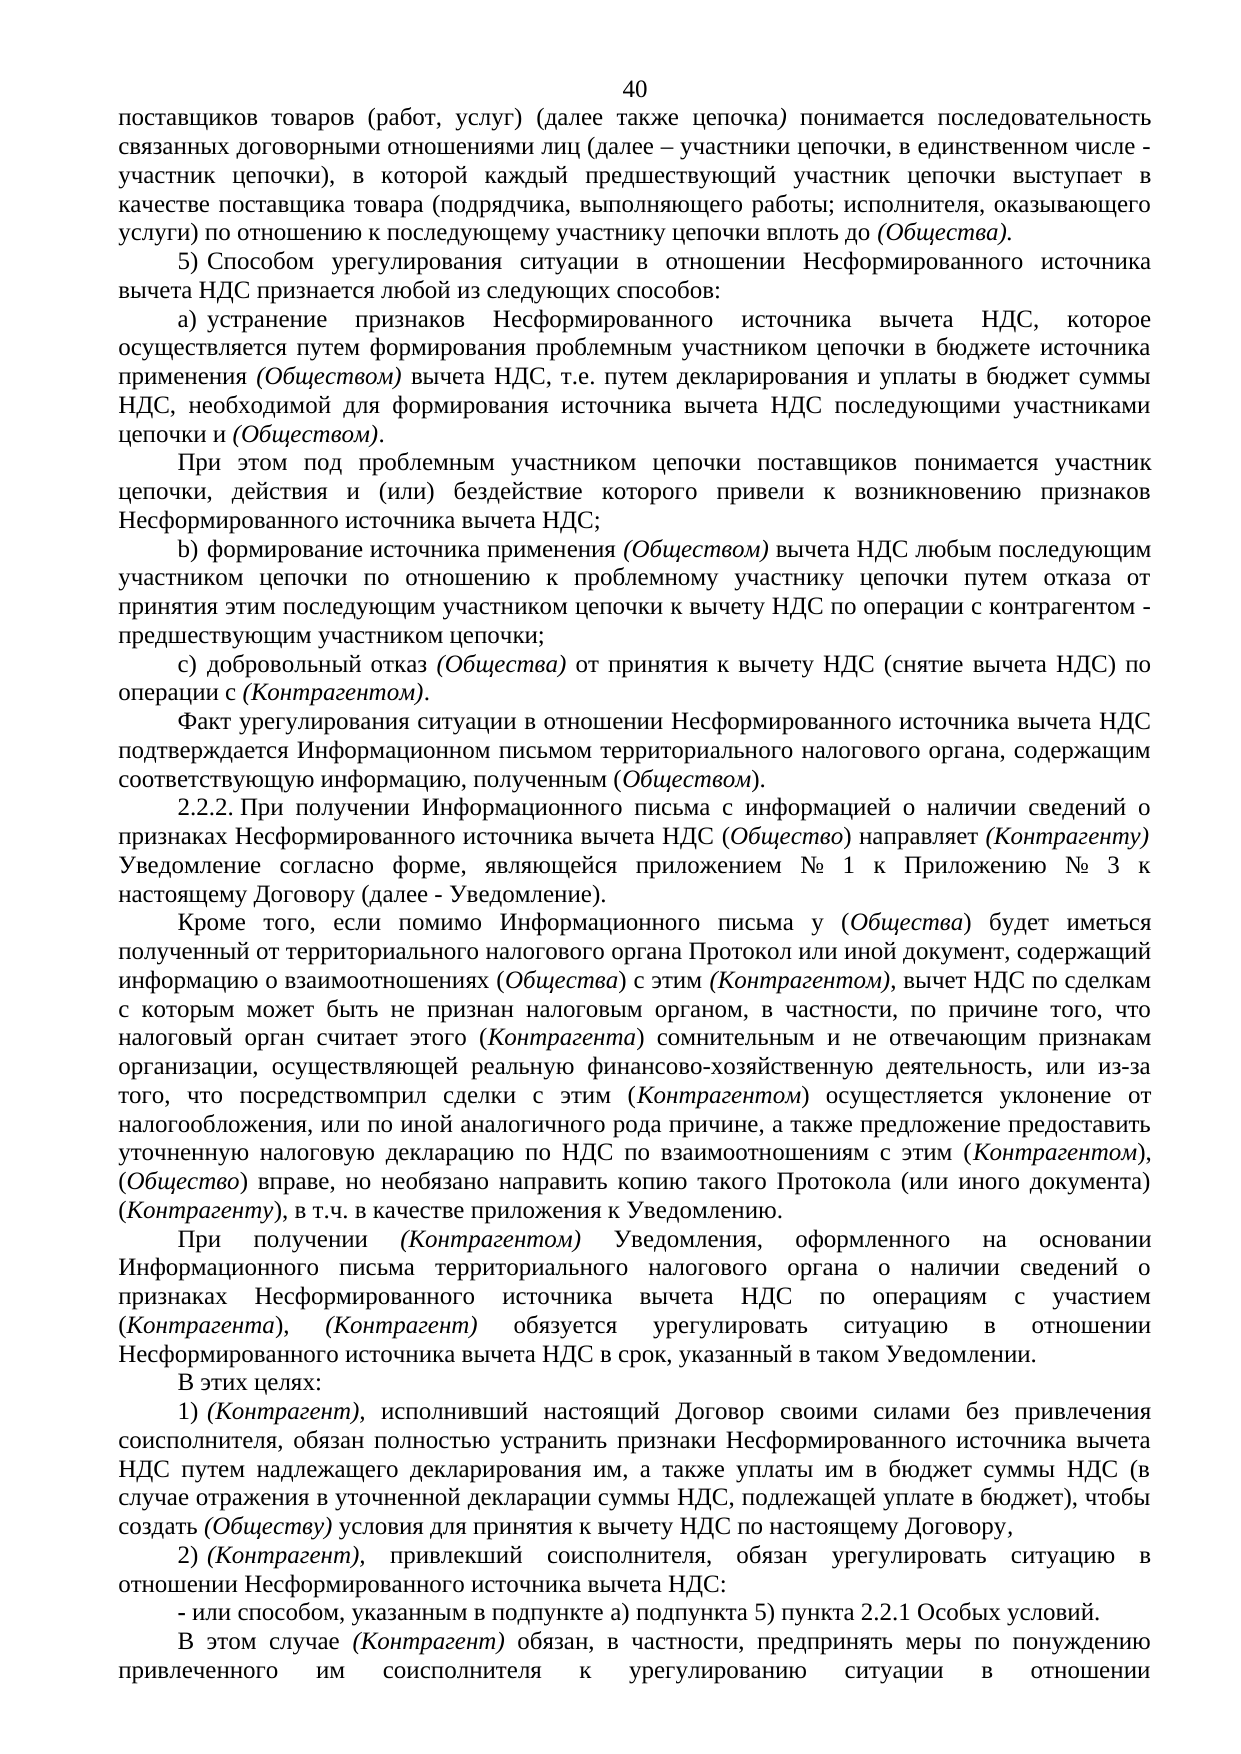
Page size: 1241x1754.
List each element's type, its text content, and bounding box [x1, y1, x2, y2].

text 2.2.2. При получении Информационного письма с информацией о наличии сведений о признаках Несформированного источника вычета НДС (Общество) направляет (Контрагенту) Уведомление согласно форме, являющейся приложением № 1 к Приложению № 3 к настоящему Договору (далее - Уведомление). [118, 792, 1152, 907]
text c) добровольный отказ (Общества) от принятия к вычету НДС (снятие вычета НДС) по операции с (Контрагентом). [118, 649, 1152, 706]
text 5) Способом урегулирования ситуации в отношении Несформированного источника вычета НДС признается любой из следующих способов: [118, 246, 1152, 304]
text a) устранение признаков Несформированного источника вычета НДС, которое осуществляется путем формирования проблемным участником цепочки в бюджете источника применения (Обществом) вычета НДС, т.е. путем декларирования и уплаты в бюджет суммы НДС, необходимой для формирования источника вычета НДС последующими участниками цепочки и (Обществом). [118, 304, 1152, 447]
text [118, 102, 1152, 246]
text b) формирование источника применения (Обществом) вычета НДС любым последующим участником цепочки по отношению к проблемному участнику цепочки путем отказа от принятия этим последующим участником цепочки к вычету НДС по операции с контрагентом - предшествующим участником цепочки; [118, 534, 1152, 649]
text При получении (Контрагентом) Уведомления, оформленного на основании Информационного письма территориального налогового органа о наличии сведений о признаках Несформированного источника вычета НДС по операциям с участием (Контрагента), (Контрагент) обязуется урегулировать ситуацию в отношении Несформированного источника вычета НДС в срок, указанный в таком Уведомлении. [118, 1224, 1152, 1367]
text При этом под проблемным участником цепочки поставщиков понимается участник цепочки, действия и (или) бездействие которого привели к возникновению признаков Несформированного источника вычета НДС; [118, 447, 1152, 534]
list (Контрагент), привлекший соисполнителя, обязан урегулировать ситуацию в отношении Несформированного источника вычета НДС: [118, 1540, 1152, 1597]
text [118, 1626, 1152, 1684]
text В этих целях: [118, 1367, 1152, 1396]
text - или способом, указанным в подпункте a) подпункта 5) пункта 2.2.1 Особых условий. [118, 1597, 1152, 1626]
text Факт урегулирования ситуации в отношении Несформированного источника вычета НДС подтверждается Информационном письмом территориального налогового органа, содержащим соответствующую информацию, полученным (Обществом). [118, 706, 1152, 792]
text Кроме того, если помимо Информационного письма у (Общества) будет иметься полученный от территориального налогового органа Протокол или иной документ, содержащий информацию о взаимоотношениях (Общества) с этим (Контрагентом), вычет НДС по сделкам с которым может быть не признан налоговым органом, в частности, по причине того, что налоговый орган считает этого (Контрагента) сомнительным и не отвечающим признакам организации, осуществляющей реальную финансово-хозяйственную деятельность, или из-за того, что посредствомприл сделки с этим (Контрагентом) осущестляется уклонение от налогообложения, или по иной аналогичного рода причине, а также предложение предоставить уточненную налоговую декларацию по НДС по взаимоотношениям с этим (Контрагентом), (Общество) вправе, но необязано направить копию такого Протокола (или иного документа) (Контрагенту), в т.ч. в качестве приложения к Уведомлению. [118, 907, 1152, 1224]
list (Контрагент), исполнивший настоящий Договор своими силами без привлечения соисполнителя, обязан полностью устранить признаки Несформированного источника вычета НДС путем надлежащего декларирования им, а также уплаты им в бюджет суммы НДС (в случае отражения в уточненной декларации суммы НДС, подлежащей уплате в бюджет), чтобы создать (Обществу) условия для принятия к вычету НДС по настоящему Договору, [118, 1396, 1152, 1540]
